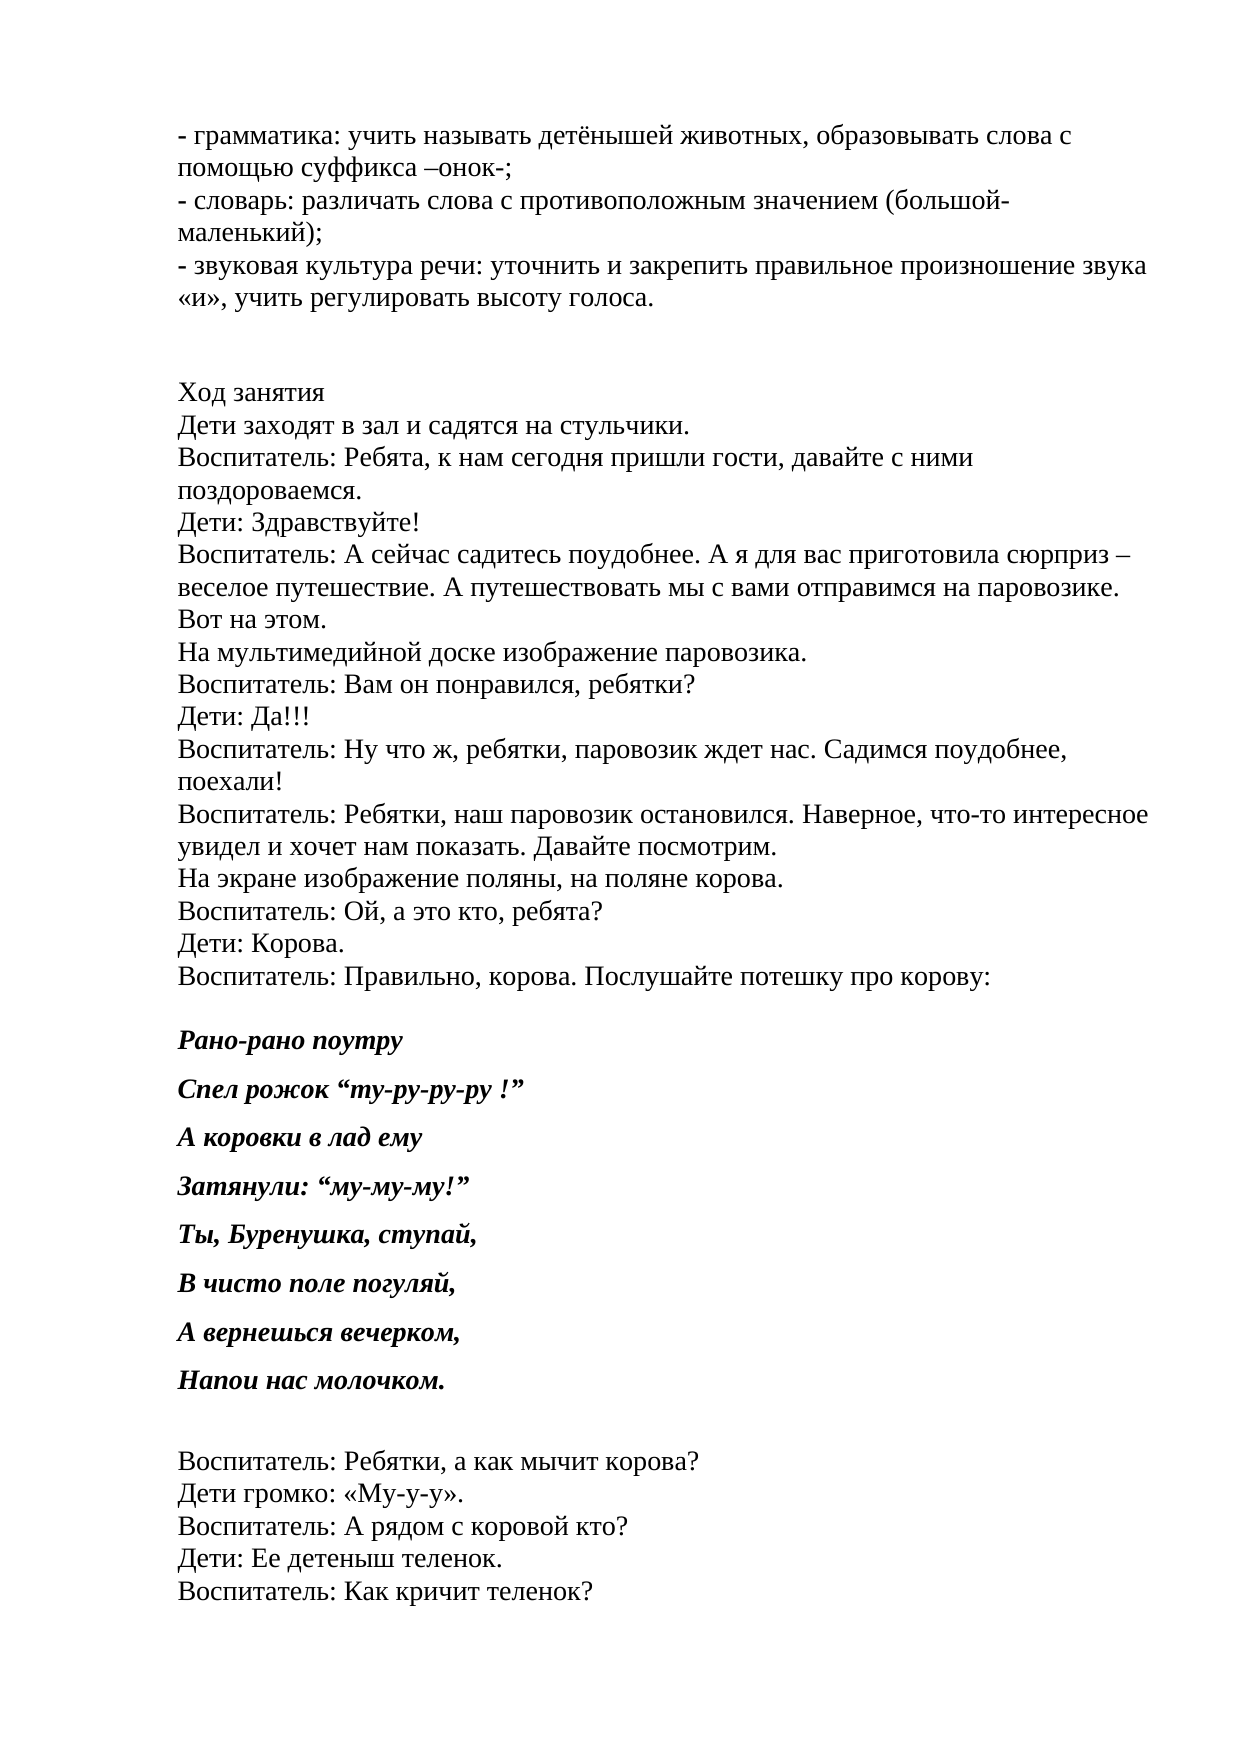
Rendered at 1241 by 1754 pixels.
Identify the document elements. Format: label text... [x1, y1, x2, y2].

text Воспитатель: Как кричит теленок? [177, 1574, 1152, 1606]
text Воспитатель: Ребята, к нам сегодня пришли гости, давайте с ними поздороваемся. [177, 440, 1152, 505]
text - звуковая культура речи: уточнить и закрепить правильное произношение звука «и», учить регулировать высоту голоса. [177, 248, 1152, 312]
text Воспитатель: Ну что ж, ребятки, паровозик ждет нас. Садимся поудобнее, поехали! [177, 732, 1152, 797]
text Дети заходят в зал и садятся на стульчики. [177, 408, 1152, 440]
text Ход занятия [177, 376, 1152, 408]
text Воспитатель: Ребятки, а как мычит корова? [177, 1444, 1152, 1477]
text Воспитатель: А рядом с коровой кто? [177, 1509, 1152, 1541]
text На мультимедийной доске изображение паровозика. [177, 635, 1152, 667]
text Воспитатель: Правильно, корова. Послушайте потешку про корову: [177, 959, 1152, 991]
text Дети: Да!!! [177, 699, 1152, 732]
text Воспитатель: Ребятки, наш паровозик остановился. Наверное, что-то интересное увидел и хочет нам показать. Давайте посмотрим. [177, 797, 1152, 861]
text Воспитатель: Вам он понравился, ребятки? [177, 667, 1152, 699]
text Рано-рано поутру Спел рожок “ту-ру-ру-ру !” А коровки в лад ему Затянули: “му-му-му!” Ты, Буренушка, ступай, В чисто поле погуляй, А вернешься вечерком, Напои нас молочком. [177, 1023, 1152, 1396]
text На экране изображение поляны, на поляне корова. [177, 861, 1152, 894]
text Воспитатель: Ой, а это кто, ребята? [177, 894, 1152, 926]
text Воспитатель: А сейчас садитесь поудобнее. А я для вас приготовила сюрприз – веселое путешествие. А путешествовать мы с вами отправимся на паровозике. Вот на этом. [177, 537, 1152, 635]
text - словарь: различать слова с противоположным значением (большой-маленький); [177, 183, 1152, 248]
text Дети: Здравствуйте! [177, 505, 1152, 537]
text - грамматика: учить называть детёнышей животных, образовывать слова с помощью суффикса –онок-; [177, 118, 1152, 183]
text Дети: Корова. [177, 926, 1152, 959]
text Дети: Ее детеныш теленок. [177, 1541, 1152, 1574]
text Дети громко: «Му-у-у». [177, 1477, 1152, 1509]
